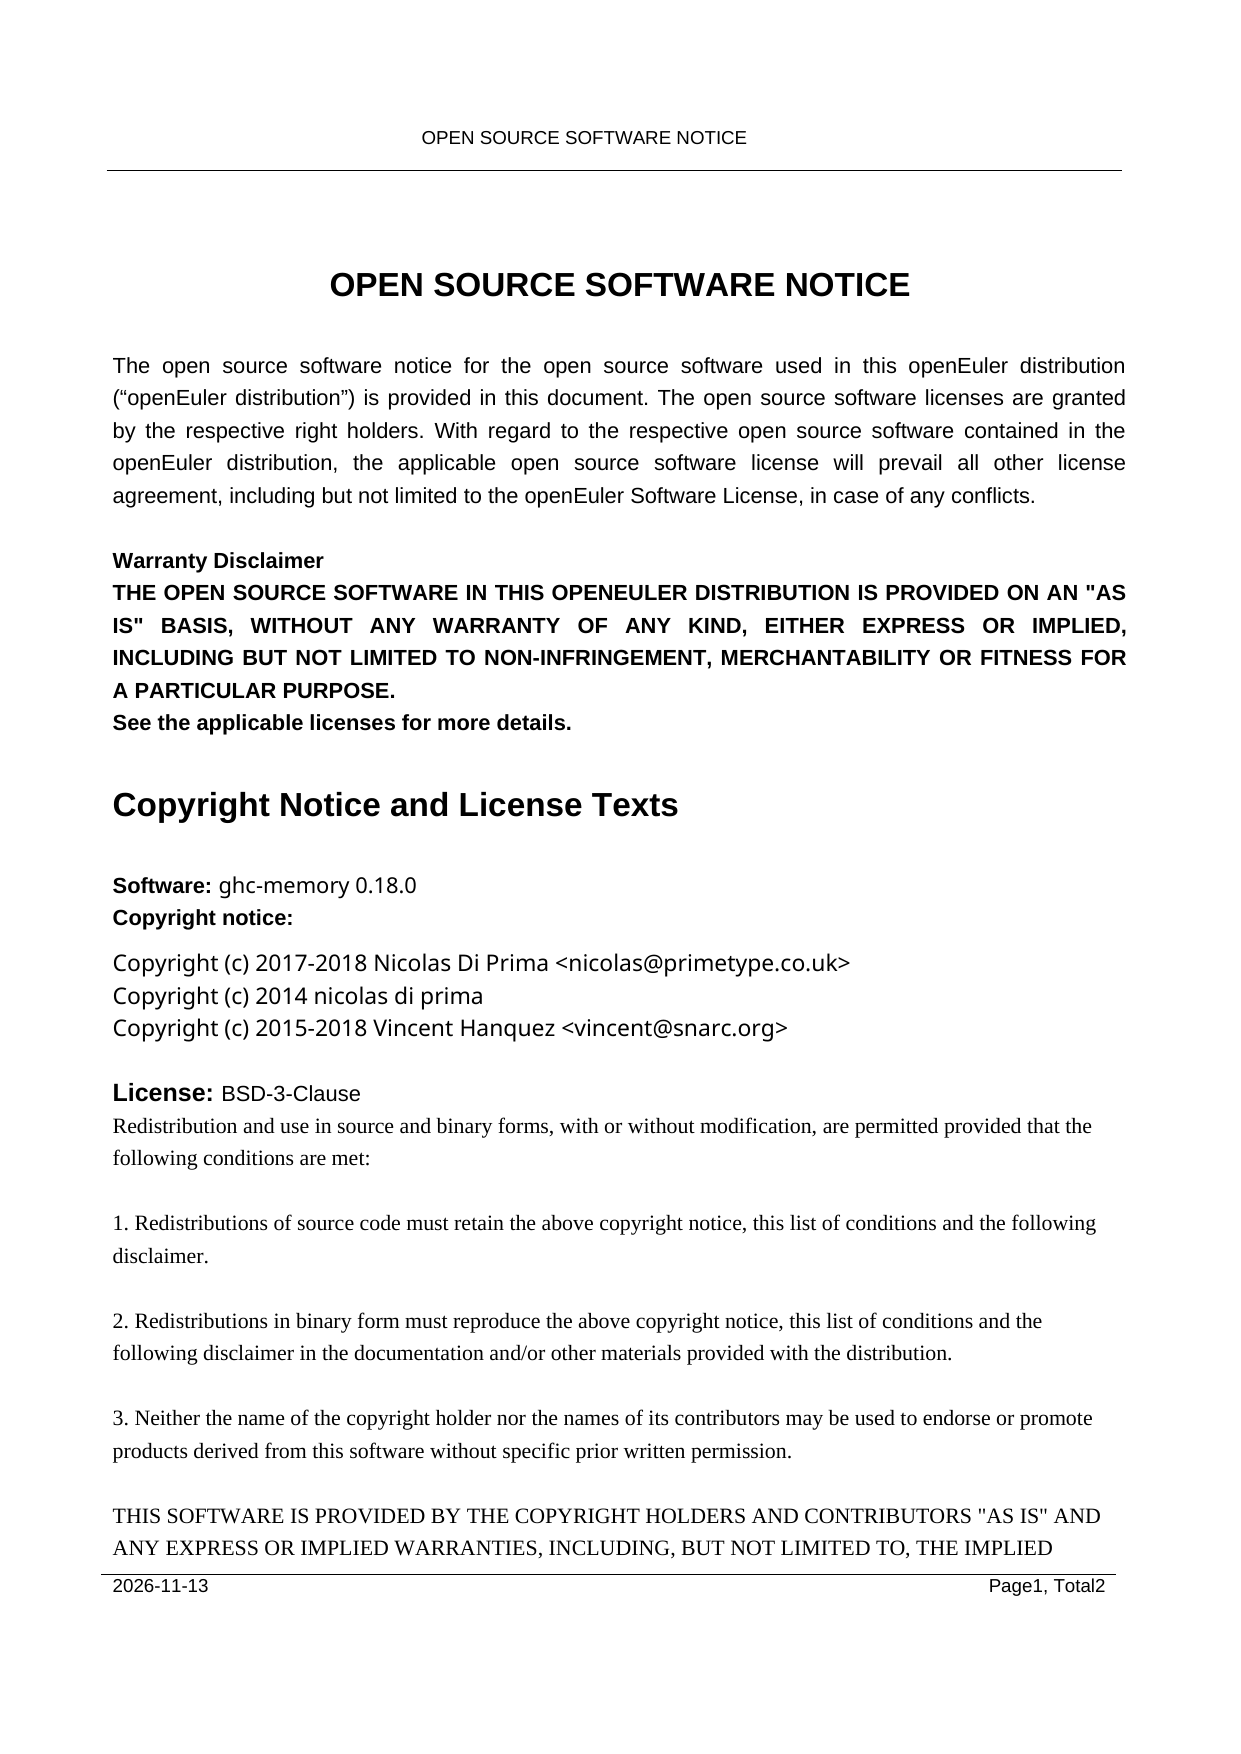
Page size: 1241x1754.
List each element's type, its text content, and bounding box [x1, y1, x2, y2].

title Software: ghc-memory 0.18.0 [112, 869, 1128, 901]
text The open source software notice for the open source software used in this openEuler distribution (“openEuler distribution”) is provided in this document. The open source software licenses are granted by the respective right holders. With regard to the respective open source software contained in the openEuler distribution, the applicable open source software license will prevail all other license agreement, including but not limited to the openEuler Software License, in case of any conflicts. [112, 349, 1128, 511]
text OPEN SOURCE SOFTWARE NOTICE [112, 251, 1128, 316]
text THE OPEN SOURCE SOFTWARE IN THIS OPENEULER DISTRIBUTION IS PROVIDED ON AN "AS IS" BASIS, WITHOUT ANY WARRANTY OF ANY KIND, EITHER EXPRESS OR IMPLIED, INCLUDING BUT NOT LIMITED TO NON-INFRINGEMENT, MERCHANTABILITY OR FITNESS FOR A PARTICULAR PURPOSE. See the applicable licenses for more details. [112, 576, 1128, 739]
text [112, 1109, 1128, 1564]
text Warranty Disclaimer [112, 544, 1128, 576]
text Copyright (c) 2017-2018 Nicolas Di Prima <nicolas@primetype.co.uk> Copyright (c) 2014 nicolas di prima Copyright (c) 2015-2018 Vincent Hanquez <vincent@snarc.org> [112, 947, 1128, 1077]
text License: BSD-3-Clause [112, 1077, 1128, 1109]
text Copyright notice: [112, 901, 1128, 934]
text Copyright Notice and License Texts [112, 771, 1128, 836]
